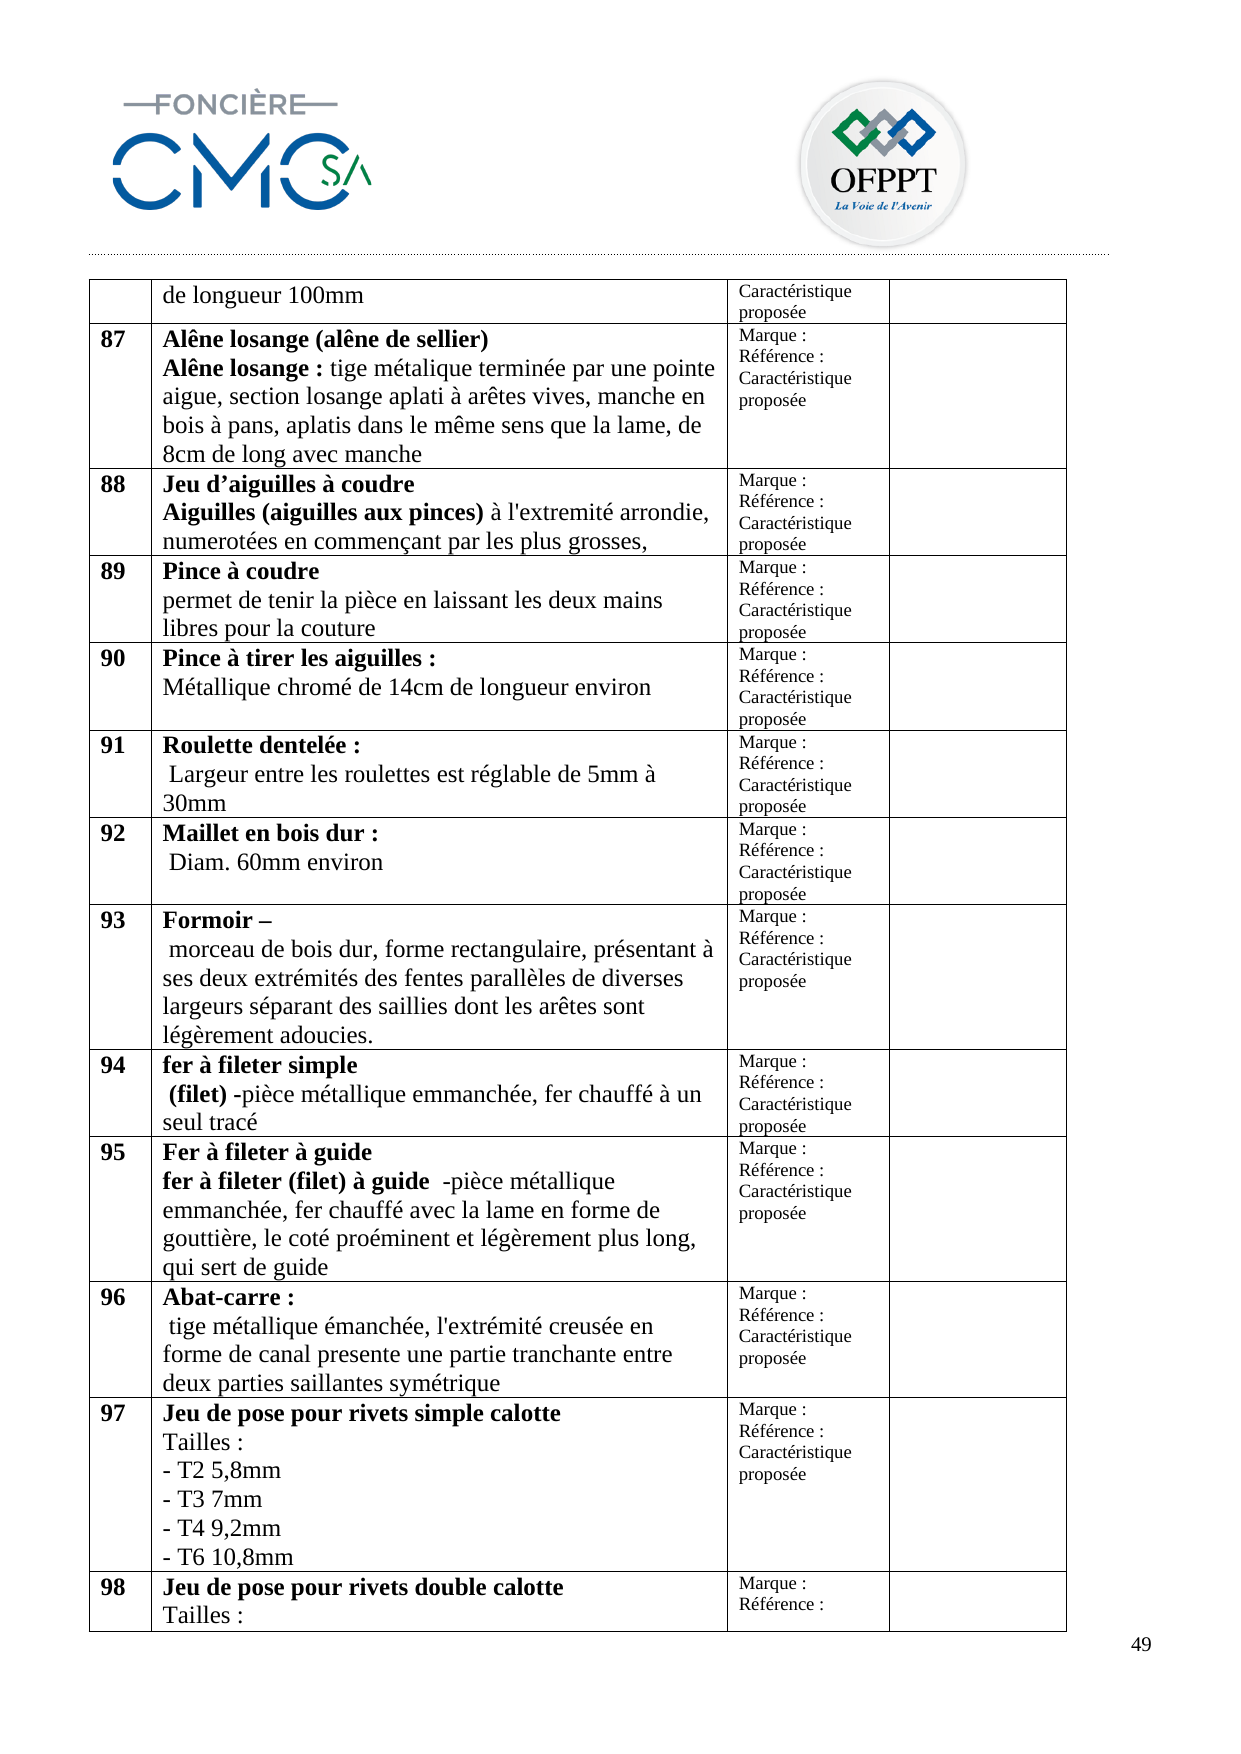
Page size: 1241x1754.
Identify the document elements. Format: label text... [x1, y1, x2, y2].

table_cell Fer à fileter à guide fer à fileter (filet) à guide -pièce métallique emmanchée, fer chauffé avec la lame en forme de gouttière, le coté proéminent et légèrement plus long, qui sert de guide [152, 1137, 727, 1281]
table_cell 97 [90, 1398, 151, 1571]
table_cell [890, 1572, 1066, 1631]
table_cell Marque : Référence : Caractéristique proposée [728, 731, 889, 817]
table_cell Formoir – morceau de bois dur, forme rectangulaire, présentant à ses deux extrémités des fentes parallèles de diverses largeurs séparant des saillies dont les arêtes sont légèrement adoucies. [152, 905, 727, 1049]
table_cell 88 [90, 469, 151, 555]
table_cell 92 [90, 818, 151, 904]
table_cell [890, 1137, 1066, 1281]
table_cell Marque : Référence : Caractéristique proposée [728, 1137, 889, 1281]
table_cell Roulette dentelée : Largeur entre les roulettes est réglable de 5mm à 30mm [152, 731, 727, 817]
table_cell [890, 469, 1066, 555]
picture [112, 88, 372, 210]
table_cell Marque : Référence : Caractéristique proposée [728, 556, 889, 642]
table_cell Jeu de pose pour rivets simple calotte Tailles : - T2 5,8mm - T3 7mm - T4 9,2mm - T6 10,8mm [152, 1398, 727, 1571]
table_cell [890, 280, 1066, 323]
table_cell 86 [90, 280, 151, 323]
table_cell [890, 1282, 1066, 1397]
table_cell fer à fileter simple (filet) -pièce métallique emmanchée, fer chauffé à un seul tracé [152, 1050, 727, 1136]
picture [792, 73, 973, 254]
table_cell Lime aiguille ronde : de longueur 100mm [152, 280, 727, 323]
table_cell Maillet en bois dur : Diam. 60mm environ [152, 818, 727, 904]
table_cell [890, 324, 1066, 468]
table_cell 93 [90, 905, 151, 1049]
table_cell Jeu de pose pour rivets double calotte Tailles : - T2 5,8mm - T3 7mm - T4 9,2mm - T6 10,8mm [152, 1572, 727, 1631]
table_cell Jeu d’aiguilles à coudre Aiguilles (aiguilles aux pinces) à l'extremité arrondie, numerotées en commençant par les plus grosses, [152, 469, 727, 555]
table_cell 98 [90, 1572, 151, 1631]
table_cell Pince à coudre permet de tenir la pièce en laissant les deux mains libres pour la couture [152, 556, 727, 642]
table_cell [890, 643, 1066, 729]
table_cell [890, 731, 1066, 817]
table_cell [890, 905, 1066, 1049]
table_cell Marque : Référence : Caractéristique proposée [728, 1050, 889, 1136]
table_cell Alêne losange (alêne de sellier) Alêne losange : tige métalique terminée par une pointe aigue, section losange aplati à arêtes vives, manche en bois à pans, aplatis dans le même sens que la lame, de 8cm de long avec manche [152, 324, 727, 468]
table_cell 95 [90, 1137, 151, 1281]
table_cell [890, 818, 1066, 904]
table_cell Marque : Référence : Caractéristique proposée [728, 905, 889, 1049]
table_cell Marque : Référence : Caractéristique proposée [728, 643, 889, 729]
table_cell 94 [90, 1050, 151, 1136]
table_cell Marque : Référence : Caractéristique proposée [728, 469, 889, 555]
table_cell 90 [90, 643, 151, 729]
table_cell Marque : Référence : Caractéristique proposée [728, 1282, 889, 1397]
table_cell Marque : Référence : Caractéristique proposée [728, 1398, 889, 1571]
table_cell Pince à tirer les aiguilles : Métallique chromé de 14cm de longueur environ [152, 643, 727, 729]
table_cell Abat-carre : tige métallique émanchée, l'extrémité creusée en forme de canal presente une partie tranchante entre deux parties saillantes symétrique [152, 1282, 727, 1397]
table_cell 91 [90, 731, 151, 817]
table_cell [890, 556, 1066, 642]
table_cell [890, 1050, 1066, 1136]
table_cell 87 [90, 324, 151, 468]
table_cell Marque : Référence : Caractéristique proposée [728, 280, 889, 323]
table_cell 89 [90, 556, 151, 642]
table_cell Marque : Référence : Caractéristique proposée [728, 324, 889, 468]
table_cell 96 [90, 1282, 151, 1397]
table_cell Marque : Référence : Caractéristique proposée [728, 1572, 889, 1631]
table_cell [890, 1398, 1066, 1571]
table_cell Marque : Référence : Caractéristique proposée [728, 818, 889, 904]
